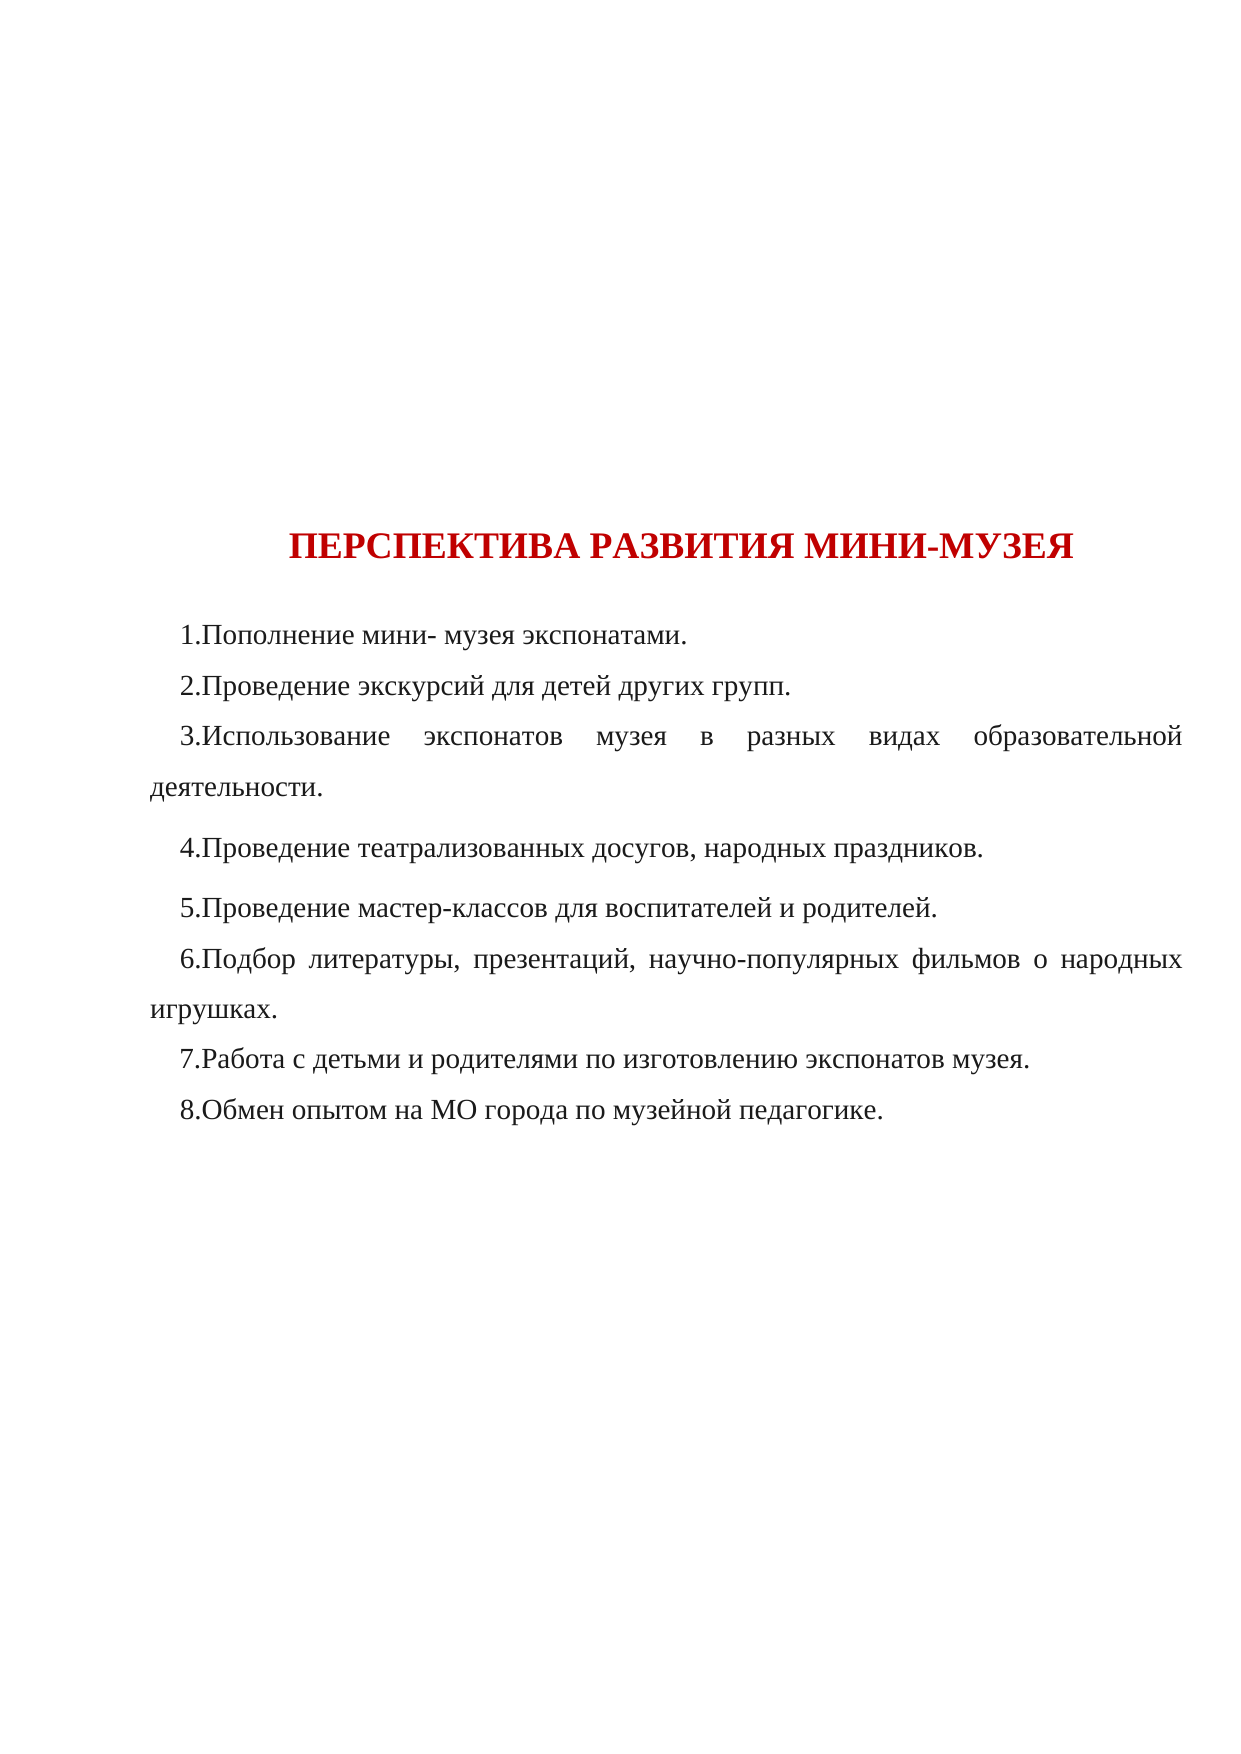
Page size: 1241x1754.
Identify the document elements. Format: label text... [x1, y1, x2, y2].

text 8.Обмен опытом на МО города по музейной педагогике. [150, 1092, 1183, 1125]
text 5.Проведение мастер-классов для воспитателей и родителей. [150, 891, 1183, 924]
text 2.Проведение экскурсий для детей других групп. [150, 668, 1183, 701]
subtitle ПЕРСПЕКТИВА РАЗВИТИЯ МИНИ-МУЗЕЯ [150, 523, 1183, 566]
text 7.Работа с детьми и родителями по изготовлению экспонатов музея. [150, 1041, 1183, 1075]
text 1.Пополнение мини- музея экспонатами. [150, 617, 1183, 651]
text 4.Проведение театрализованных досугов, народных праздников. [150, 830, 1183, 863]
text 6.Подбор литературы, презентаций, научно-популярных фильмов о народных игрушках. [150, 941, 1183, 1025]
text 3.Использование экспонатов музея в разных видах образовательной деятельности. [150, 718, 1183, 802]
